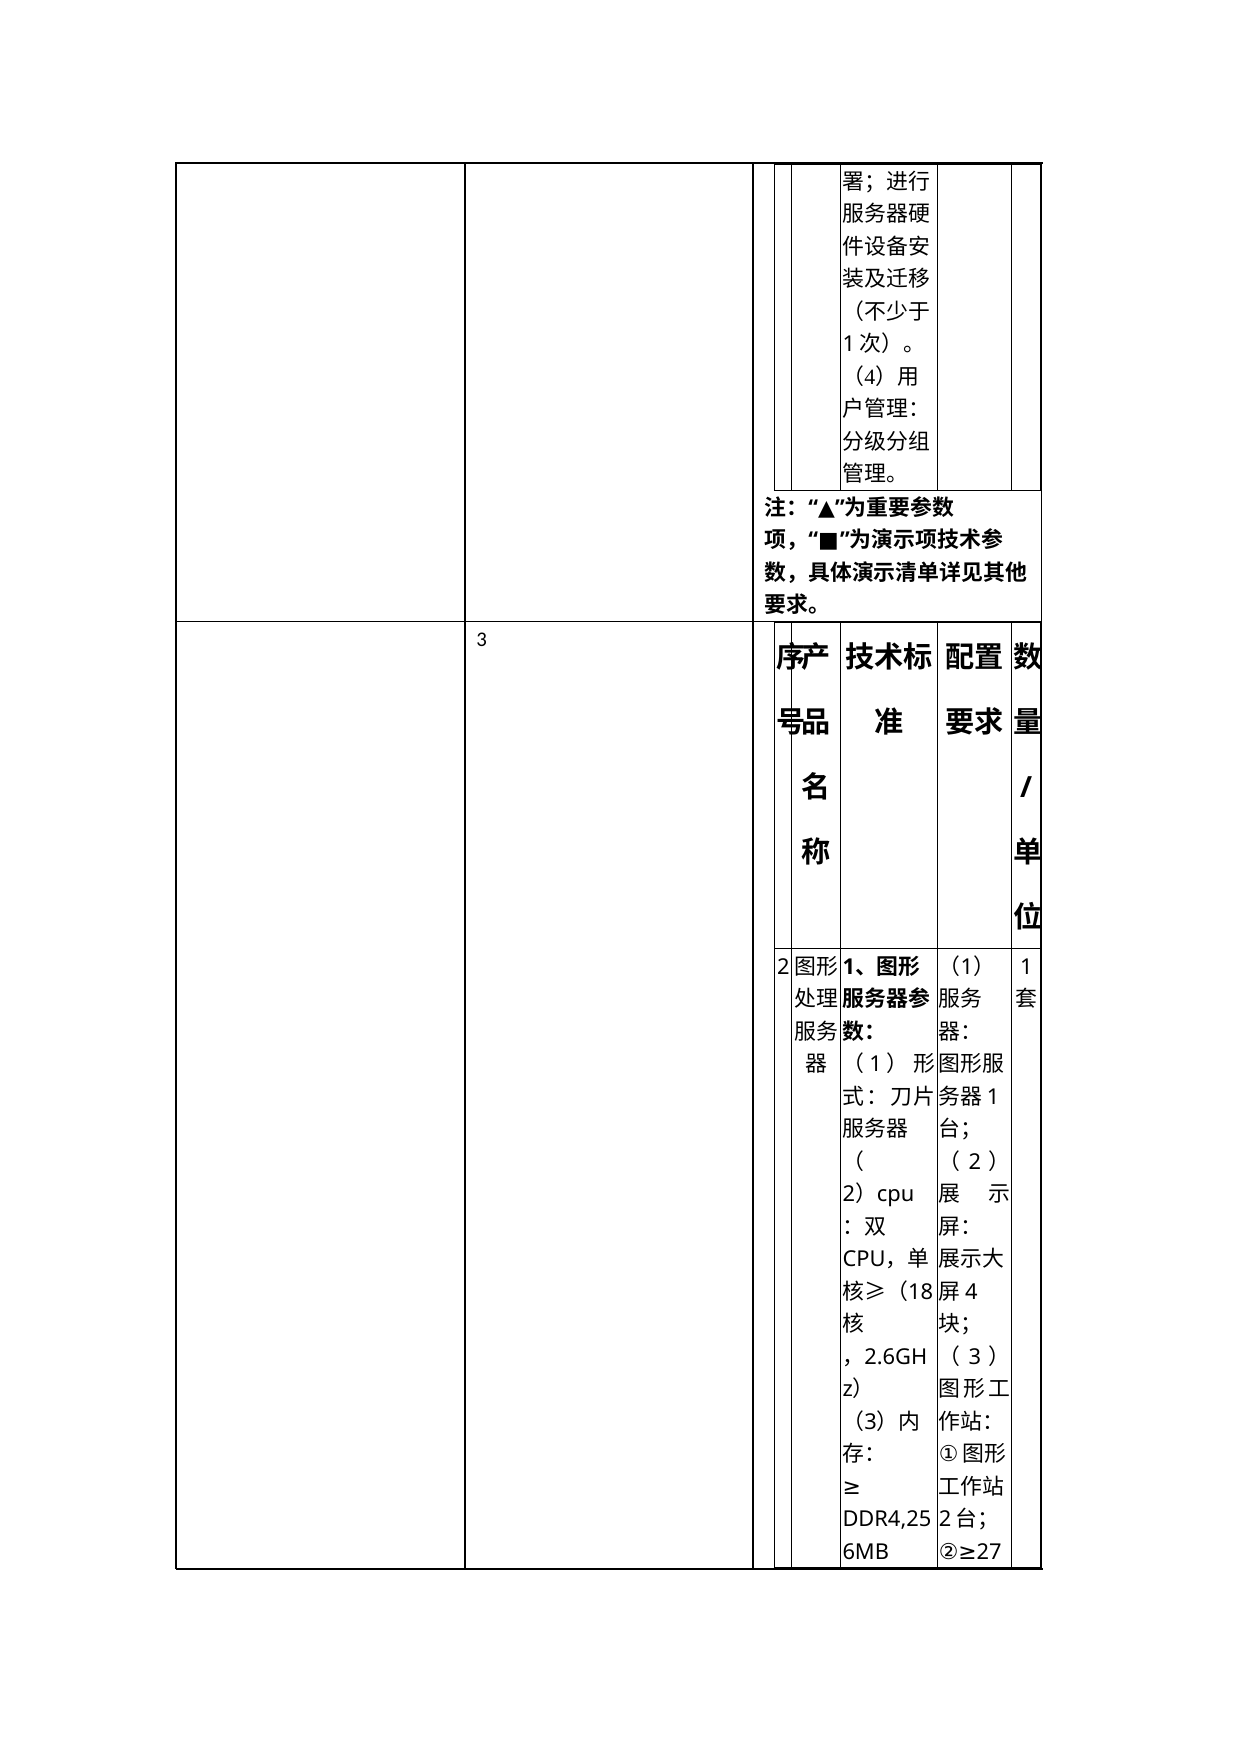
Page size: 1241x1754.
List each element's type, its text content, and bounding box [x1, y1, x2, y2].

table_cell [841, 623, 937, 948]
table_cell [177, 622, 464, 1568]
table_cell [775, 623, 791, 948]
table_cell [938, 949, 1011, 1567]
table_cell [792, 949, 840, 1567]
table_cell 3 [466, 622, 752, 1568]
table_cell [792, 623, 840, 948]
table_cell [938, 623, 1011, 948]
table_cell [754, 622, 774, 1568]
table_cell [1012, 623, 1040, 948]
table_cell 2 [466, 164, 752, 621]
table_cell [841, 949, 937, 1567]
table_cell [1012, 949, 1040, 1567]
table_cell 注：“▲”为重要参数项，“■”为演示项技术参数，具体演示清单详见其他要求。 [754, 164, 1041, 621]
table_cell [177, 164, 464, 621]
table_cell [775, 949, 791, 1567]
